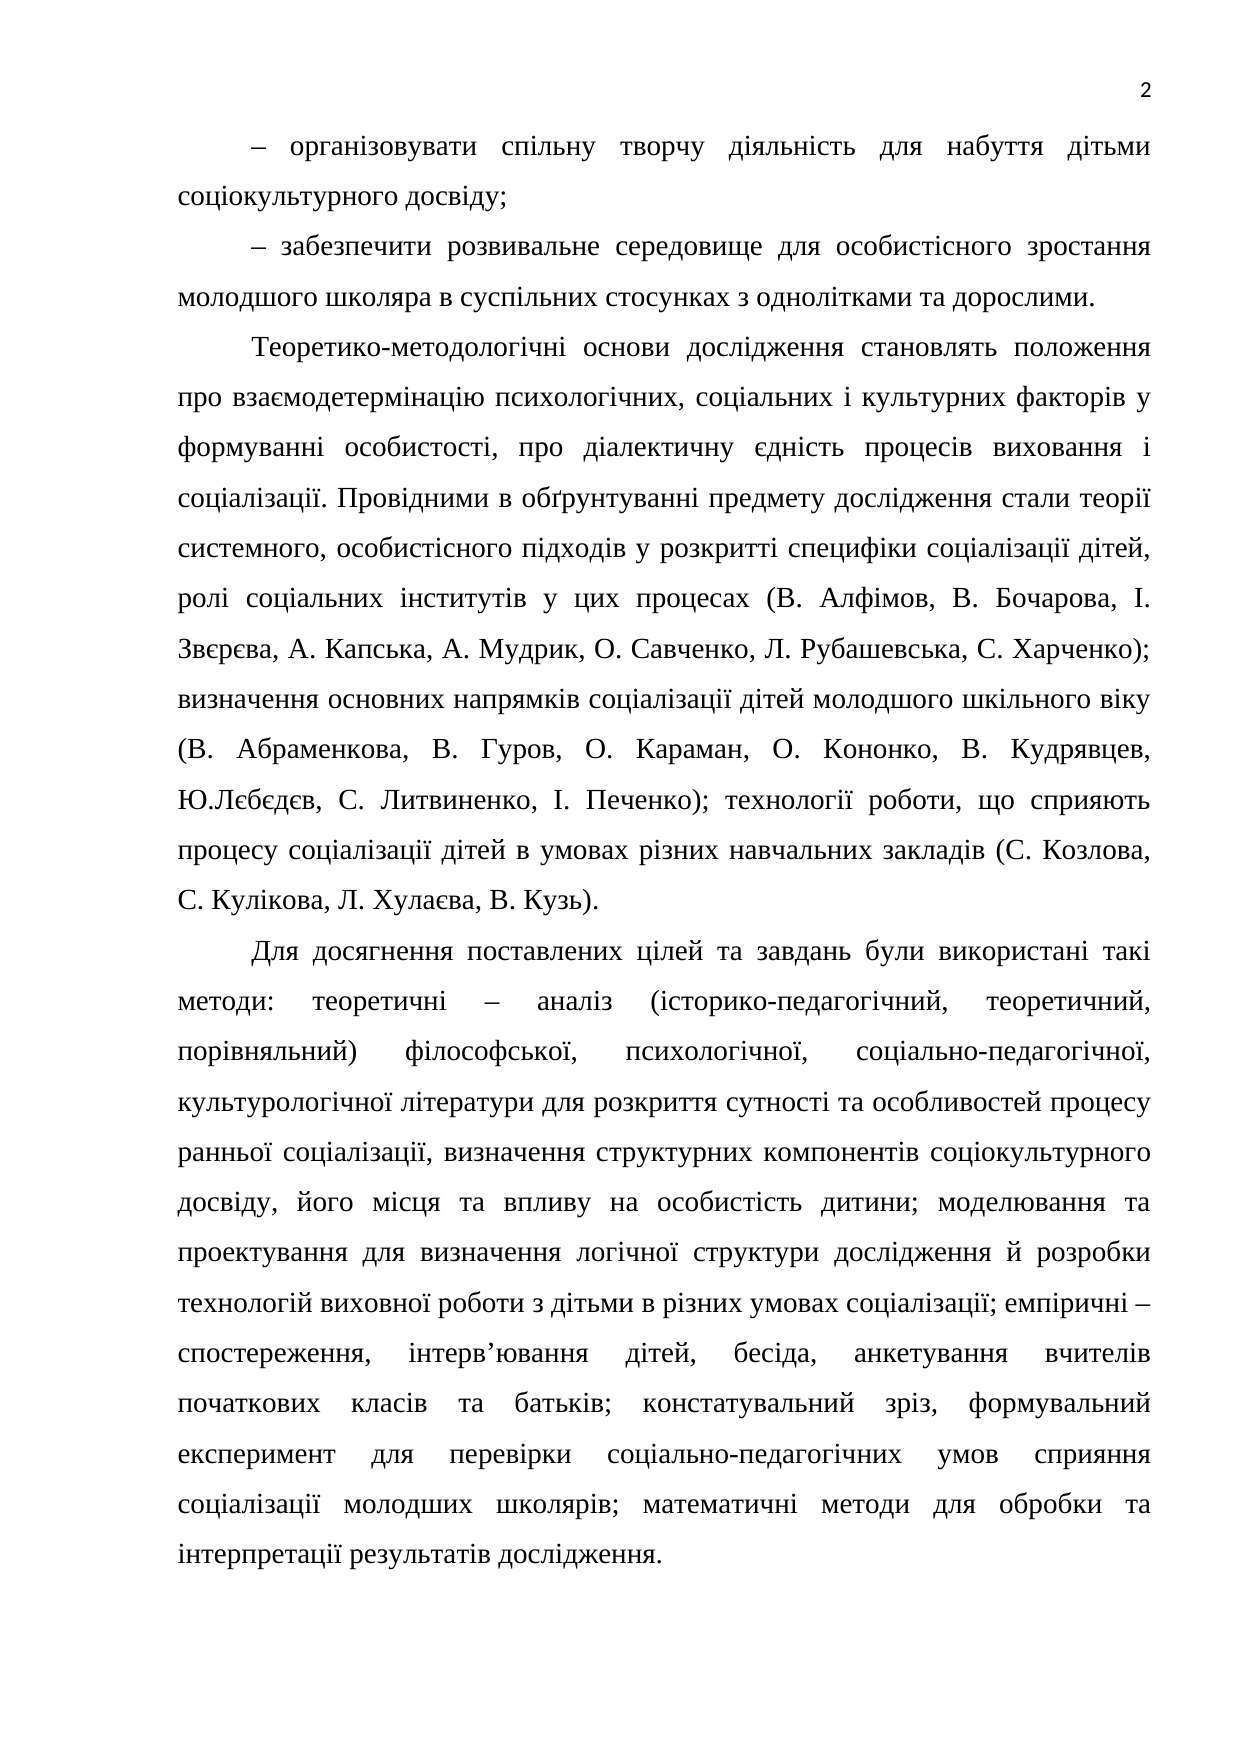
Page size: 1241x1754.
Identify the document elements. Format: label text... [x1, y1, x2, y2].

text Для досягнення поставлених цілей та завдань були використані такі методи: теоретичні – аналіз (історико-педагогічний, теоретичний, порівняльний) філософської, психологічної, соціально-педагогічної, культурологічної літератури для розкриття сутності та особливостей процесу ранньої соціалізації, визначення структурних компонентів соціокультурного досвіду, його місця та впливу на особистість дитини; моделювання та проектування для визначення логічної структури дослідження й розробки технологій виховної роботи з дітьми в різних умовах соціалізації; емпіричні – спостереження, інтерв’ювання дітей, бесіда, анкетування вчителів початкових класів та батьків; констатувальний зріз, формувальний експеримент для перевірки соціально-педагогічних умов сприяння соціалізації молодших школярів; математичні методи для обробки та інтерпретації результатів дослідження. [177, 933, 1152, 1570]
text – забезпечити розвивальне середовище для особистісного зростання молодшого школяра в суспільних стосунках з однолітками та дорослими. [177, 228, 1152, 312]
text Теоретико-методологічні основи дослідження становлять положення про взаємодетермінацію психологічних, соціальних і культурних факторів у формуванні особистості, про діалектичну єдність процесів виховання і соціалізації. Провідними в обґрунтуванні предмету дослідження стали теорії системного, особистісного підходів у розкритті специфіки соціалізації дітей, ролі соціальних інститутів у цих процесах (В. Алфімов, В. Бочарова, І. Звєрєва, А. Капська, А. Мудрик, О. Савченко, Л. Рубашевська, С. Харченко); визначення основних напрямків соціалізації дітей молодшого шкільного віку (В. Абраменкова, В. Гуров, О. Караман, О. Кононко, В. Кудрявцев, Ю.Лєбєдєв, С. Литвиненко, І. Печенко); технології роботи, що сприяють процесу соціалізації дітей в умовах різних навчальних закладів (С. Козлова, С. Кулікова, Л. Хулаєва, В. Кузь). [177, 329, 1152, 916]
text – організовувати спільну творчу діяльність для набуття дітьми соціокультурного досвіду; [177, 128, 1152, 212]
